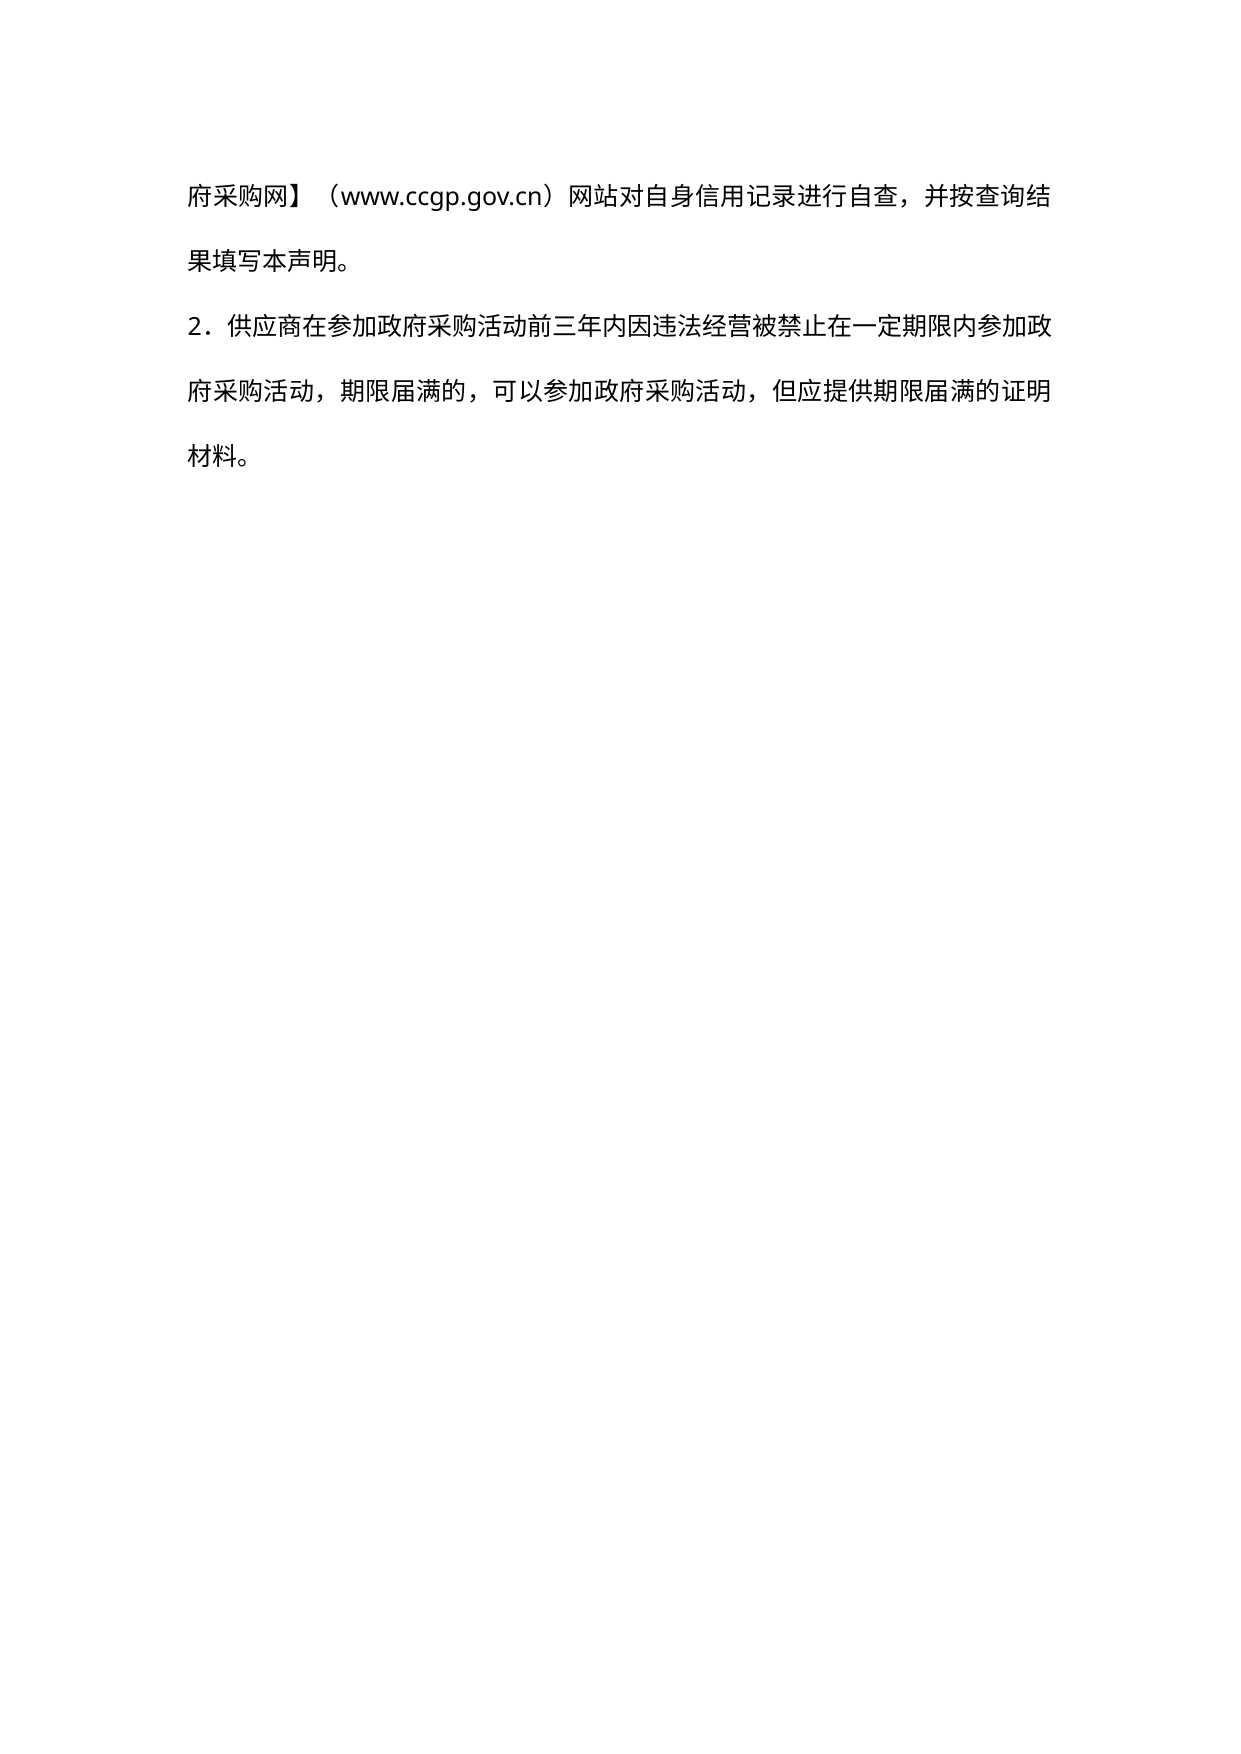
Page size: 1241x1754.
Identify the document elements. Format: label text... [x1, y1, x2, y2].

text 2．供应商在参加政府采购活动前三年内因违法经营被禁止在一定期限内参加政府采购活动，期限届满的，可以参加政府采购活动，但应提供期限届满的证明材料。 [187, 292, 1053, 487]
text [187, 162, 1053, 292]
